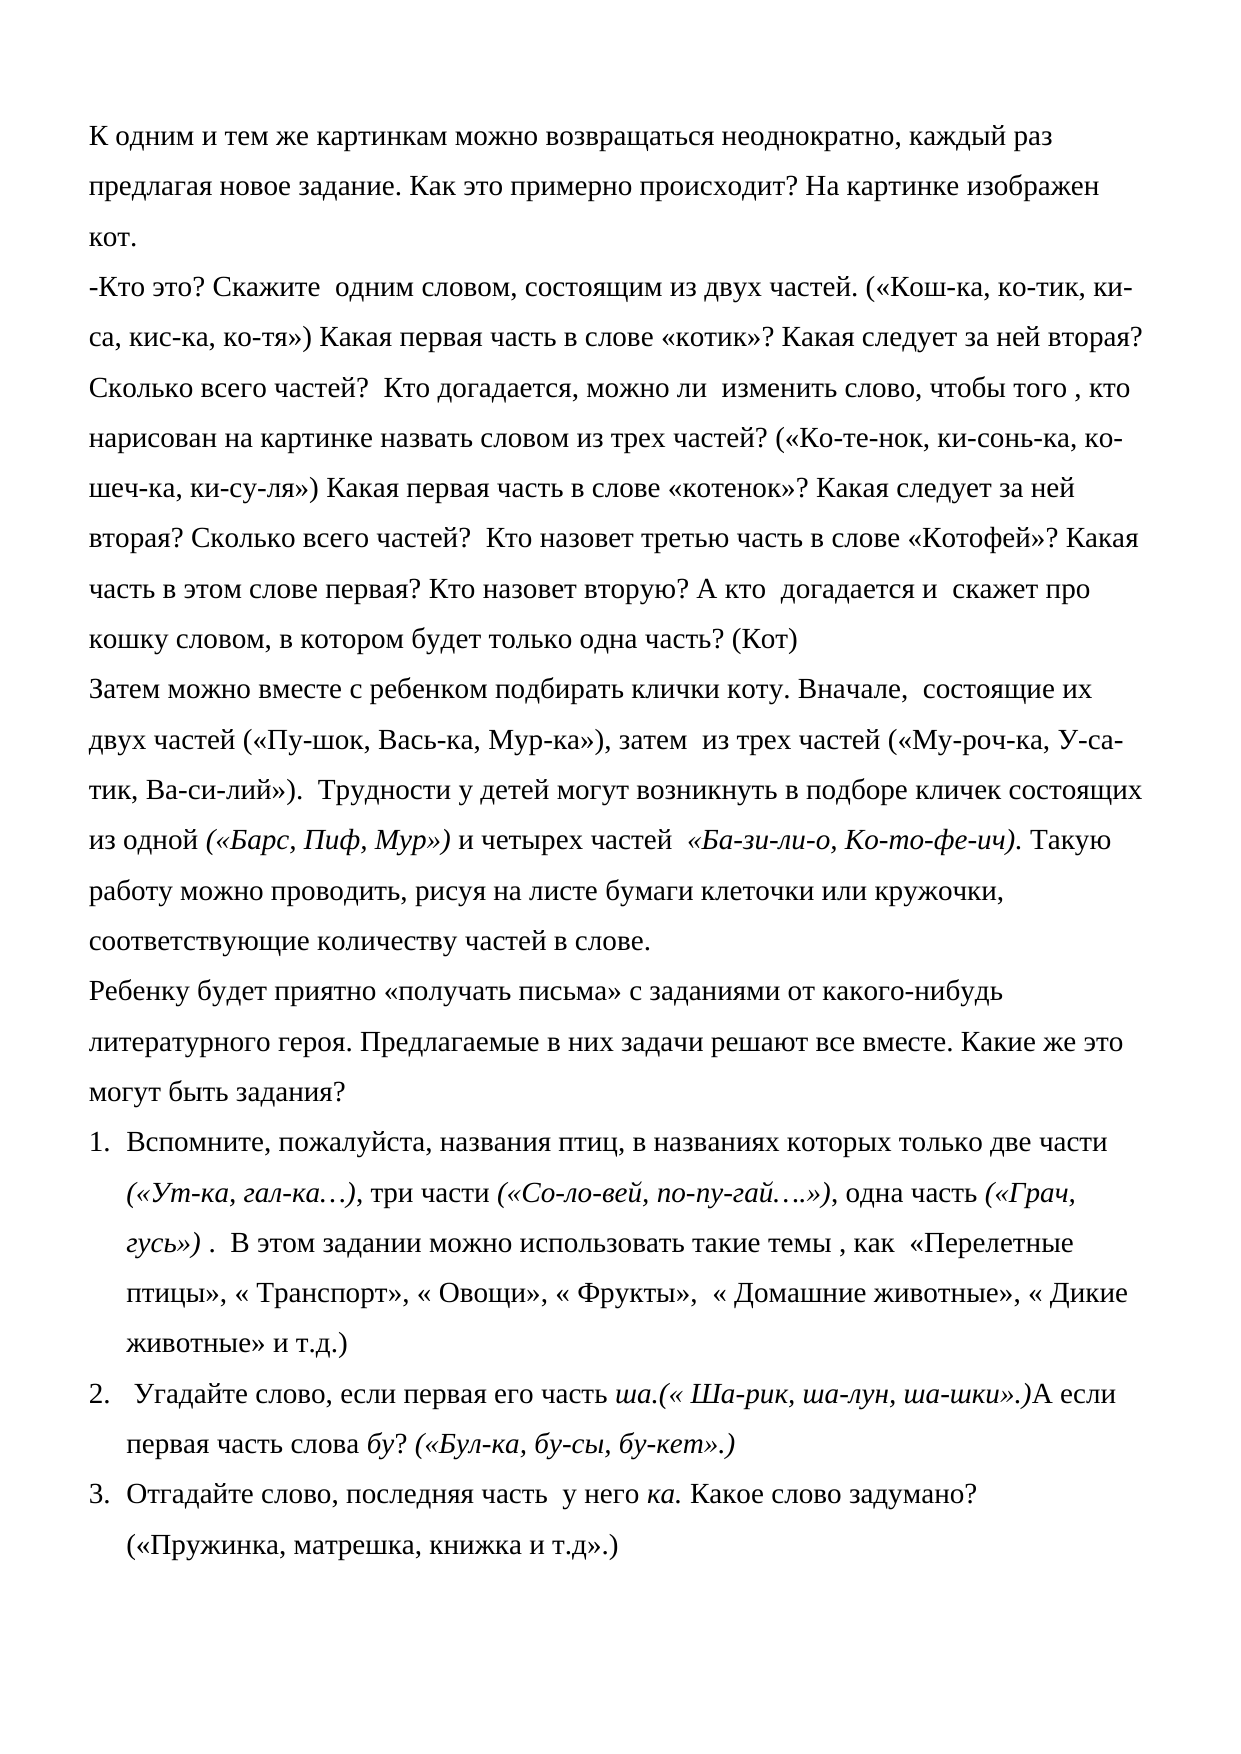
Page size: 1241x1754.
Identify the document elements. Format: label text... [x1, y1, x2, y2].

list Вспомните, пожалуйста, названия птиц, в названиях которых только две части («Ут-ка, гал-ка…), три части («Со-ло-вей, по-пу-гай….»), одна часть («Грач, гусь») . В этом задании можно использовать такие темы , как «Перелетные птицы», « Транспорт», « Овощи», « Фрукты», « Домашние животные», « Дикие животные» и т.д.) [88, 1124, 1152, 1359]
list Отгадайте слово, последняя часть у него ка. Какое слово задумано? («Пружинка, матрешка, книжка и т.д».) [88, 1477, 1152, 1560]
list Угадайте слово, если первая его часть ша.(« Ша-рик, ша-лун, ша-шки».)А если первая часть слова бу? («Бул-ка, бу-сы, бу-кет».) [88, 1376, 1152, 1460]
text К одним и тем же картинкам можно возвращаться неоднократно, каждый раз предлагая новое задание. Как это примерно происходит? На картинке изображен кот. [88, 118, 1152, 252]
text Затем можно вместе с ребенком подбирать клички коту. Вначале, состоящие их двух частей («Пу-шок, Вась-ка, Мур-ка»), затем из трех частей («Му-роч-ка, У-са-тик, Ва-си-лий»). Трудности у детей могут возникнуть в подборе кличек состоящих из одной («Барс, Пиф, Мур») и четырех частей «Ба-зи-ли-о, Ко-то-фе-ич). Такую работу можно проводить, рисуя на листе бумаги клеточки или кружочки, соответствующие количеству частей в слове. [88, 672, 1152, 957]
text Ребенку будет приятно «получать письма» с заданиями от какого-нибудь литературного героя. Предлагаемые в них задачи решают все вместе. Какие же это могут быть задания? [88, 973, 1152, 1108]
text -Кто это? Cкажите одним словом, состоящим из двух частей. («Кош-ка, ко-тик, ки-са, кис-ка, ко-тя») Какая первая часть в слове «котик»? Какая следует за ней вторая? Сколько всего частей? Кто догадается, можно ли изменить слово, чтобы того , кто нарисован на картинке назвать словом из трех частей? («Ко-те-нок, ки-сонь-ка, ко-шеч-ка, ки-су-ля») Какая первая часть в слове «котенок»? Какая следует за ней вторая? Сколько всего частей? Кто назовет третью часть в слове «Котофей»? Какая часть в этом слове первая? Кто назовет вторую? А кто догадается и скажет про кошку словом, в котором будет только одна часть? (Кот) [88, 269, 1152, 655]
